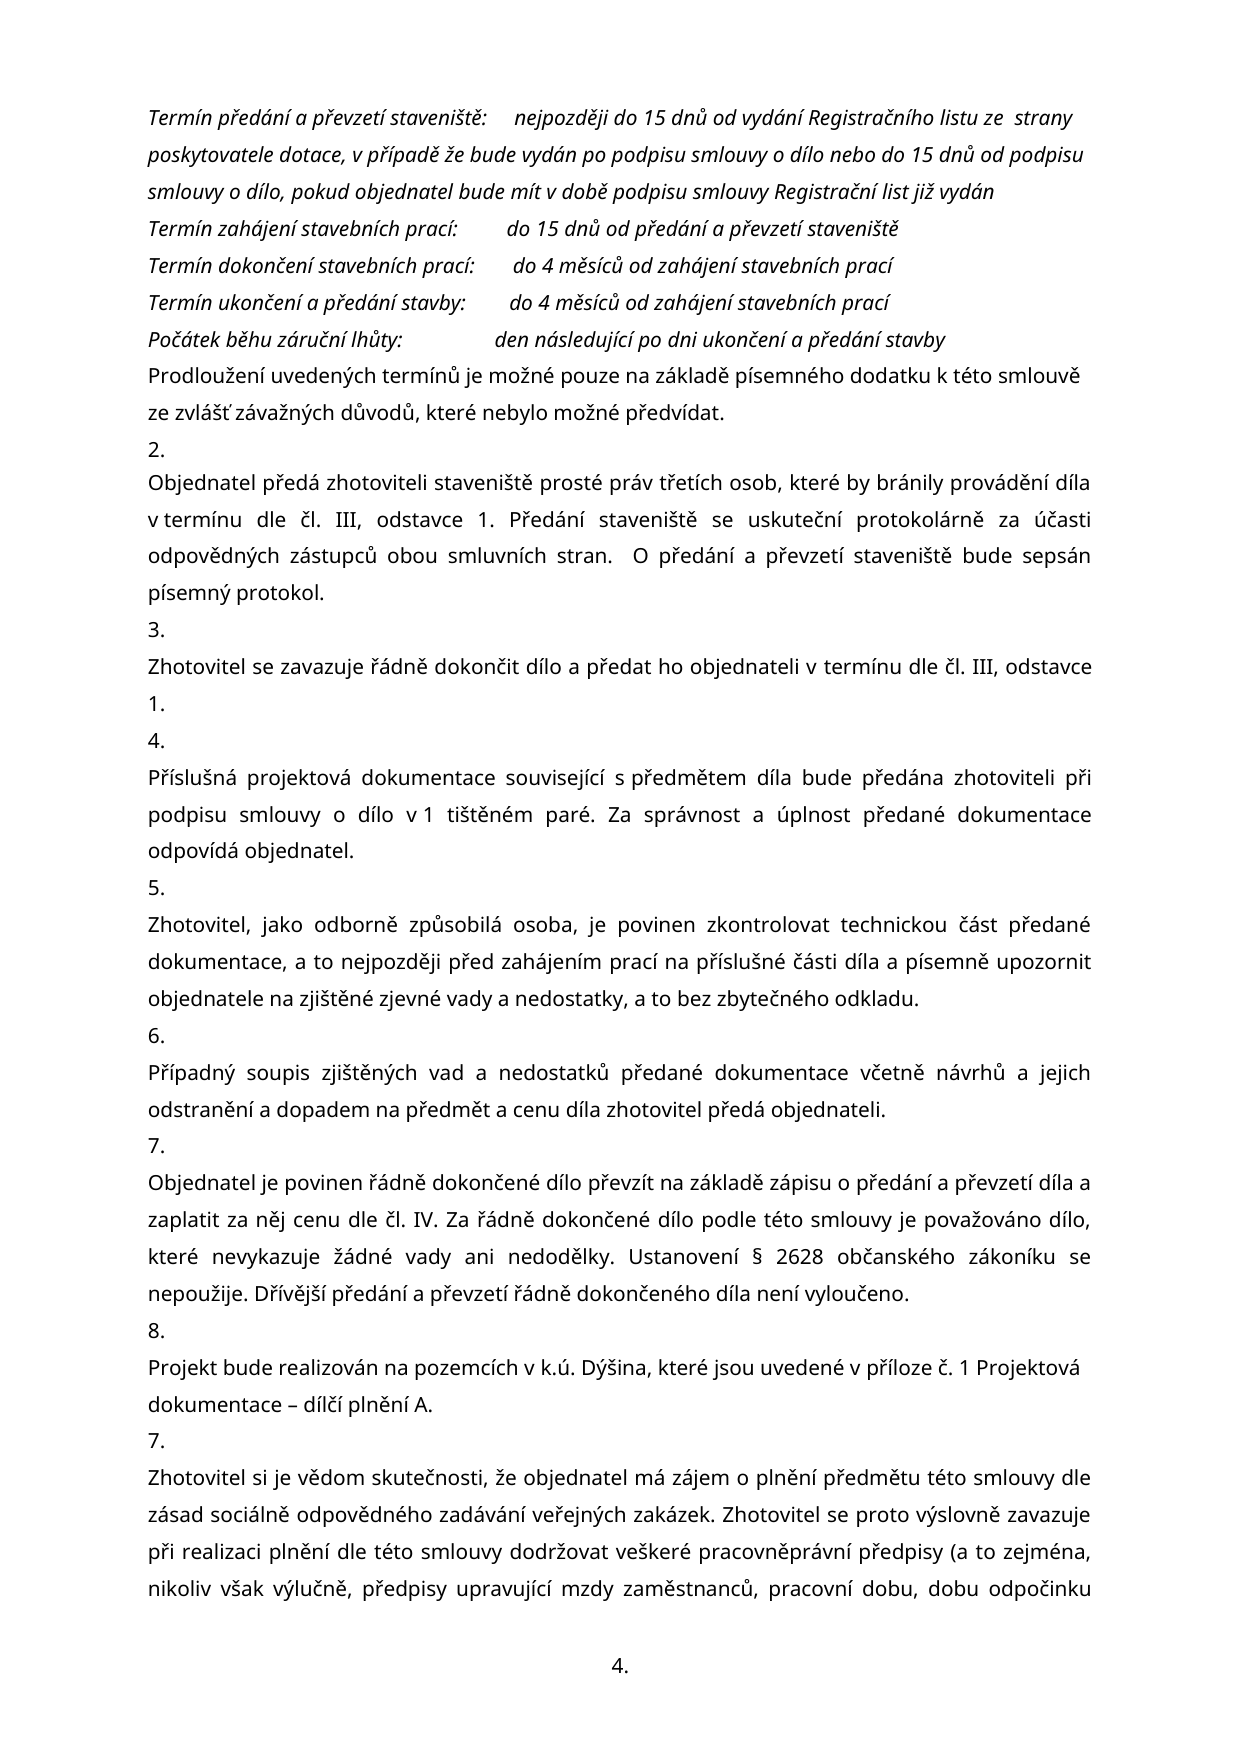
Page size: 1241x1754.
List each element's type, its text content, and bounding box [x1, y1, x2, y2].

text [148, 1463, 1092, 1603]
text Příslušná projektová dokumentace související s předmětem díla bude předána zhotoviteli při podpisu smlouvy o dílo v 1 tištěném paré. Za správnost a úplnost předané dokumentace odpovídá objednatel. [148, 763, 1092, 865]
text 4. [148, 726, 1092, 754]
text 7. Objednatel je povinen řádně dokončené dílo převzít na základě zápisu o předání a převzetí díla a zaplatit za něj cenu dle čl. IV. Za řádně dokončené dílo podle této smlouvy je považováno dílo, které nevykazuje žádné vady ani nedodělky. Ustanovení § 2628 občanského zákoníku se nepoužije. Dřívější předání a převzetí řádně dokončeného díla není vyloučeno. [148, 1132, 1092, 1308]
text Zhotovitel se zavazuje řádně dokončit dílo a předat ho objednateli v termínu dle čl. III, odstavce 1. [148, 652, 1092, 718]
text 5. [148, 873, 1092, 902]
text Počátek běhu záruční lhůty: den následující po dni ukončení a předání stavby [148, 325, 1092, 353]
text 7. [148, 1427, 1092, 1455]
text 3. [148, 615, 1092, 644]
text Případný soupis zjištěných vad a nedostatků předané dokumentace včetně návrhů a jejich odstranění a dopadem na předmět a cenu díla zhotovitel předá objednateli. [148, 1058, 1092, 1123]
text 6. [148, 1021, 1092, 1049]
text Termín ukončení a předání stavby: do 4 měsíců od zahájení stavebních prací [148, 288, 1092, 316]
text Objednatel předá zhotoviteli staveniště prosté práv třetích osob, které by bránily provádění díla v termínu dle čl. III, odstavce 1. Předání staveniště se uskuteční protokolárně za účasti odpovědných zástupců obou smluvních stran. O předání a převzetí staveniště bude sepsán písemný protokol. [148, 468, 1092, 607]
text Termín dokončení stavebních prací: do 4 měsíců od zahájení stavebních prací [148, 251, 1092, 279]
text 2. [148, 435, 1092, 464]
text Prodloužení uvedených termínů je možné pouze na základě písemného dodatku k této smlouvě ze zvlášť závažných důvodů, které nebylo možné předvídat. [148, 362, 1092, 427]
text Termín zahájení stavebních prací: do 15 dnů od předání a převzetí staveniště [148, 214, 1092, 242]
text Projekt bude realizován na pozemcích v k.ú. Dýšina, které jsou uvedené v příloze č. 1 Projektová dokumentace – dílčí plnění A. [148, 1353, 1092, 1418]
text Zhotovitel, jako odborně způsobilá osoba, je povinen zkontrolovat technickou část předané dokumentace, a to nejpozději před zahájením prací na příslušné části díla a písemně upozornit objednatele na zjištěné zjevné vady a nedostatky, a to bez zbytečného odkladu. [148, 910, 1092, 1013]
text 8. [148, 1316, 1092, 1344]
text Termín předání a převzetí staveniště: nejpozději do 15 dnů od vydání Registračního listu ze strany poskytovatele dotace, v případě že bude vydán po podpisu smlouvy o dílo nebo do 15 dnů od podpisu smlouvy o dílo, pokud objednatel bude mít v době podpisu smlouvy Registrační list již vydán [148, 103, 1092, 206]
